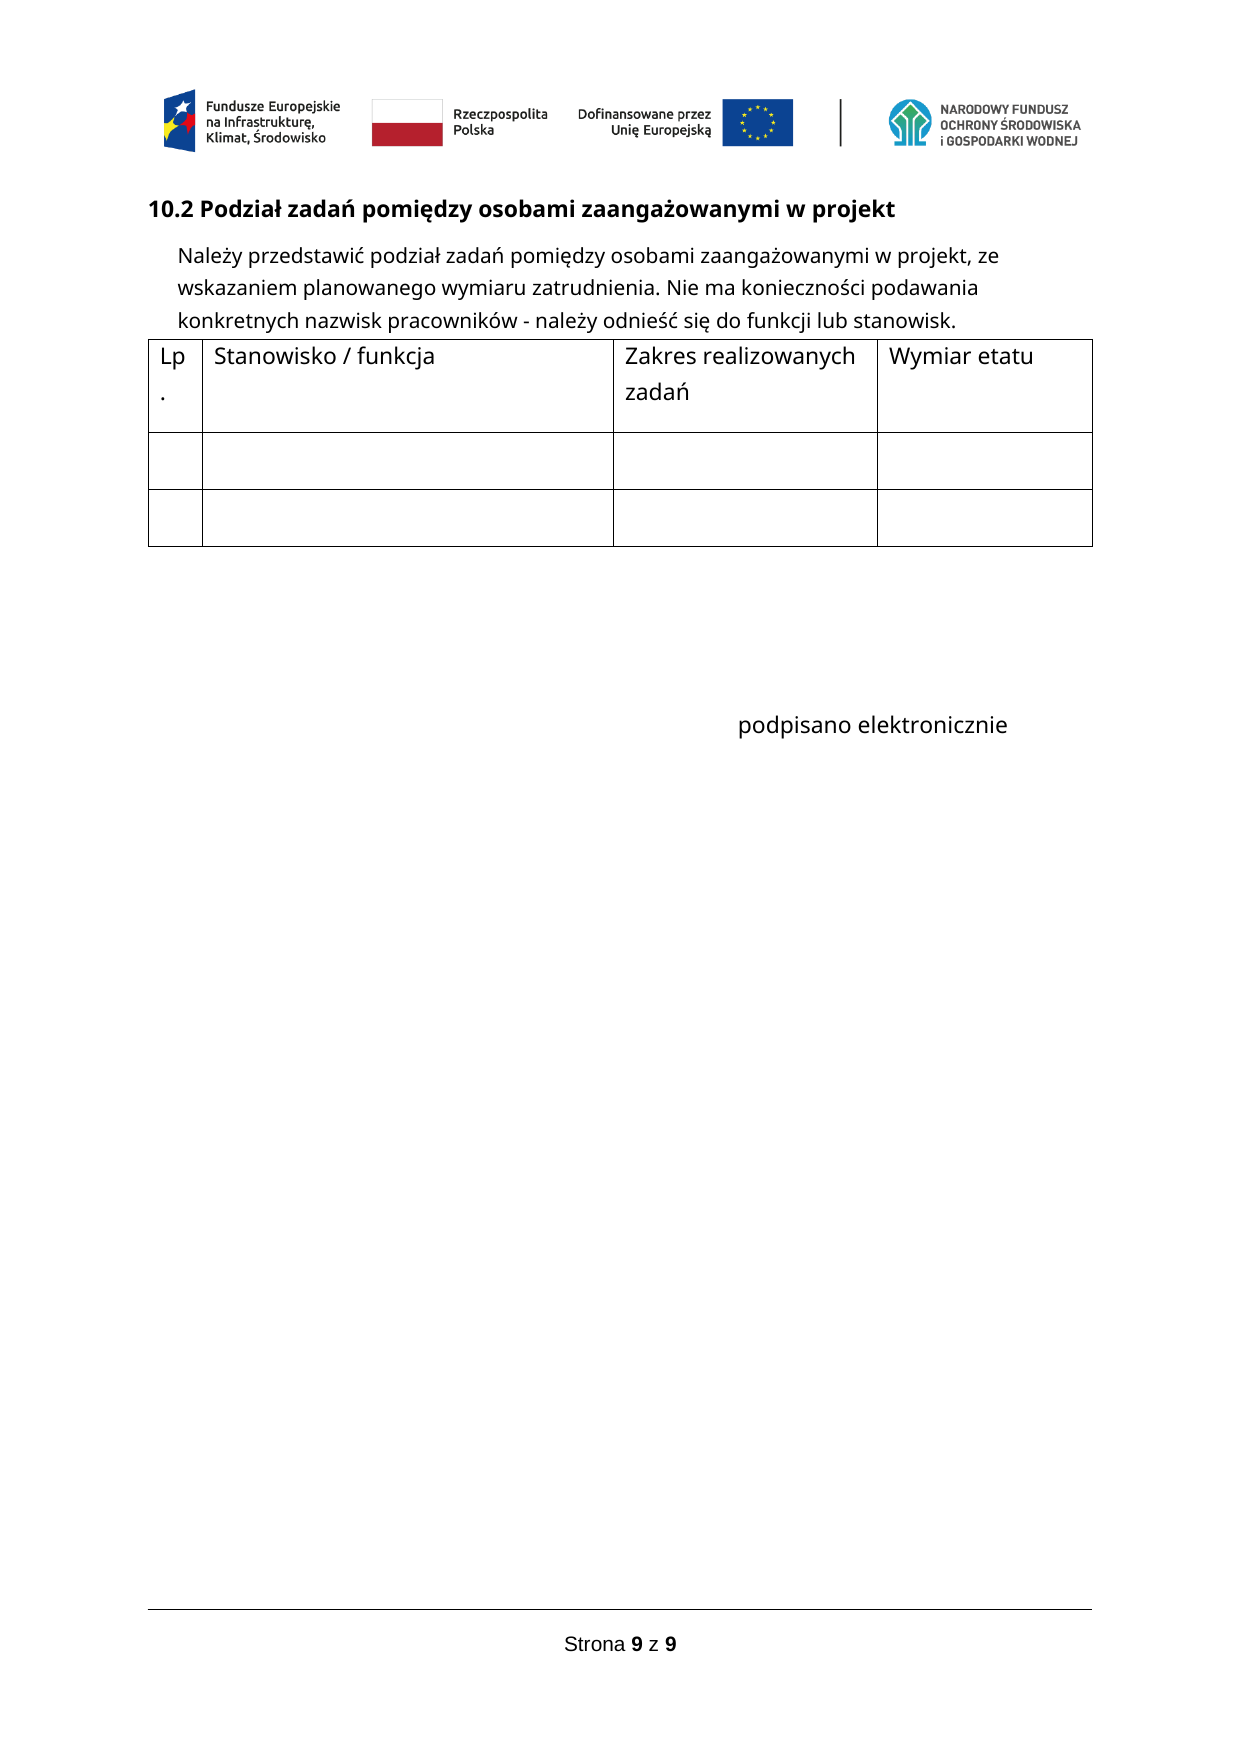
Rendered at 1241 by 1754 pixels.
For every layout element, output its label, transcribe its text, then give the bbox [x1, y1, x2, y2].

table_cell [203, 490, 613, 546]
table_cell [614, 433, 877, 489]
table_header Lp. [149, 340, 202, 432]
table_cell [614, 490, 877, 546]
table_header Wymiar etatu [878, 340, 1092, 432]
table_cell [878, 433, 1092, 489]
text Należy przedstawić podział zadań pomiędzy osobami zaangażowanymi w projekt, ze wskazaniem planowanego wymiaru zatrudnienia. Nie ma konieczności podawania konkretnych nazwisk pracowników - należy odnieść się do funkcji lub stanowisk. [177, 241, 1092, 334]
text 10.2 Podział zadań pomiędzy osobami zaangażowanymi w projekt [148, 192, 1092, 224]
table_cell [149, 433, 202, 489]
table_cell [203, 433, 613, 489]
table_cell [878, 490, 1092, 546]
text podpisano elektronicznie [738, 709, 1092, 740]
table_header Stanowisko / funkcja [203, 340, 613, 432]
picture [147, 73, 1093, 168]
table_header Zakres realizowanych zadań [614, 340, 877, 432]
table_cell [149, 490, 202, 546]
